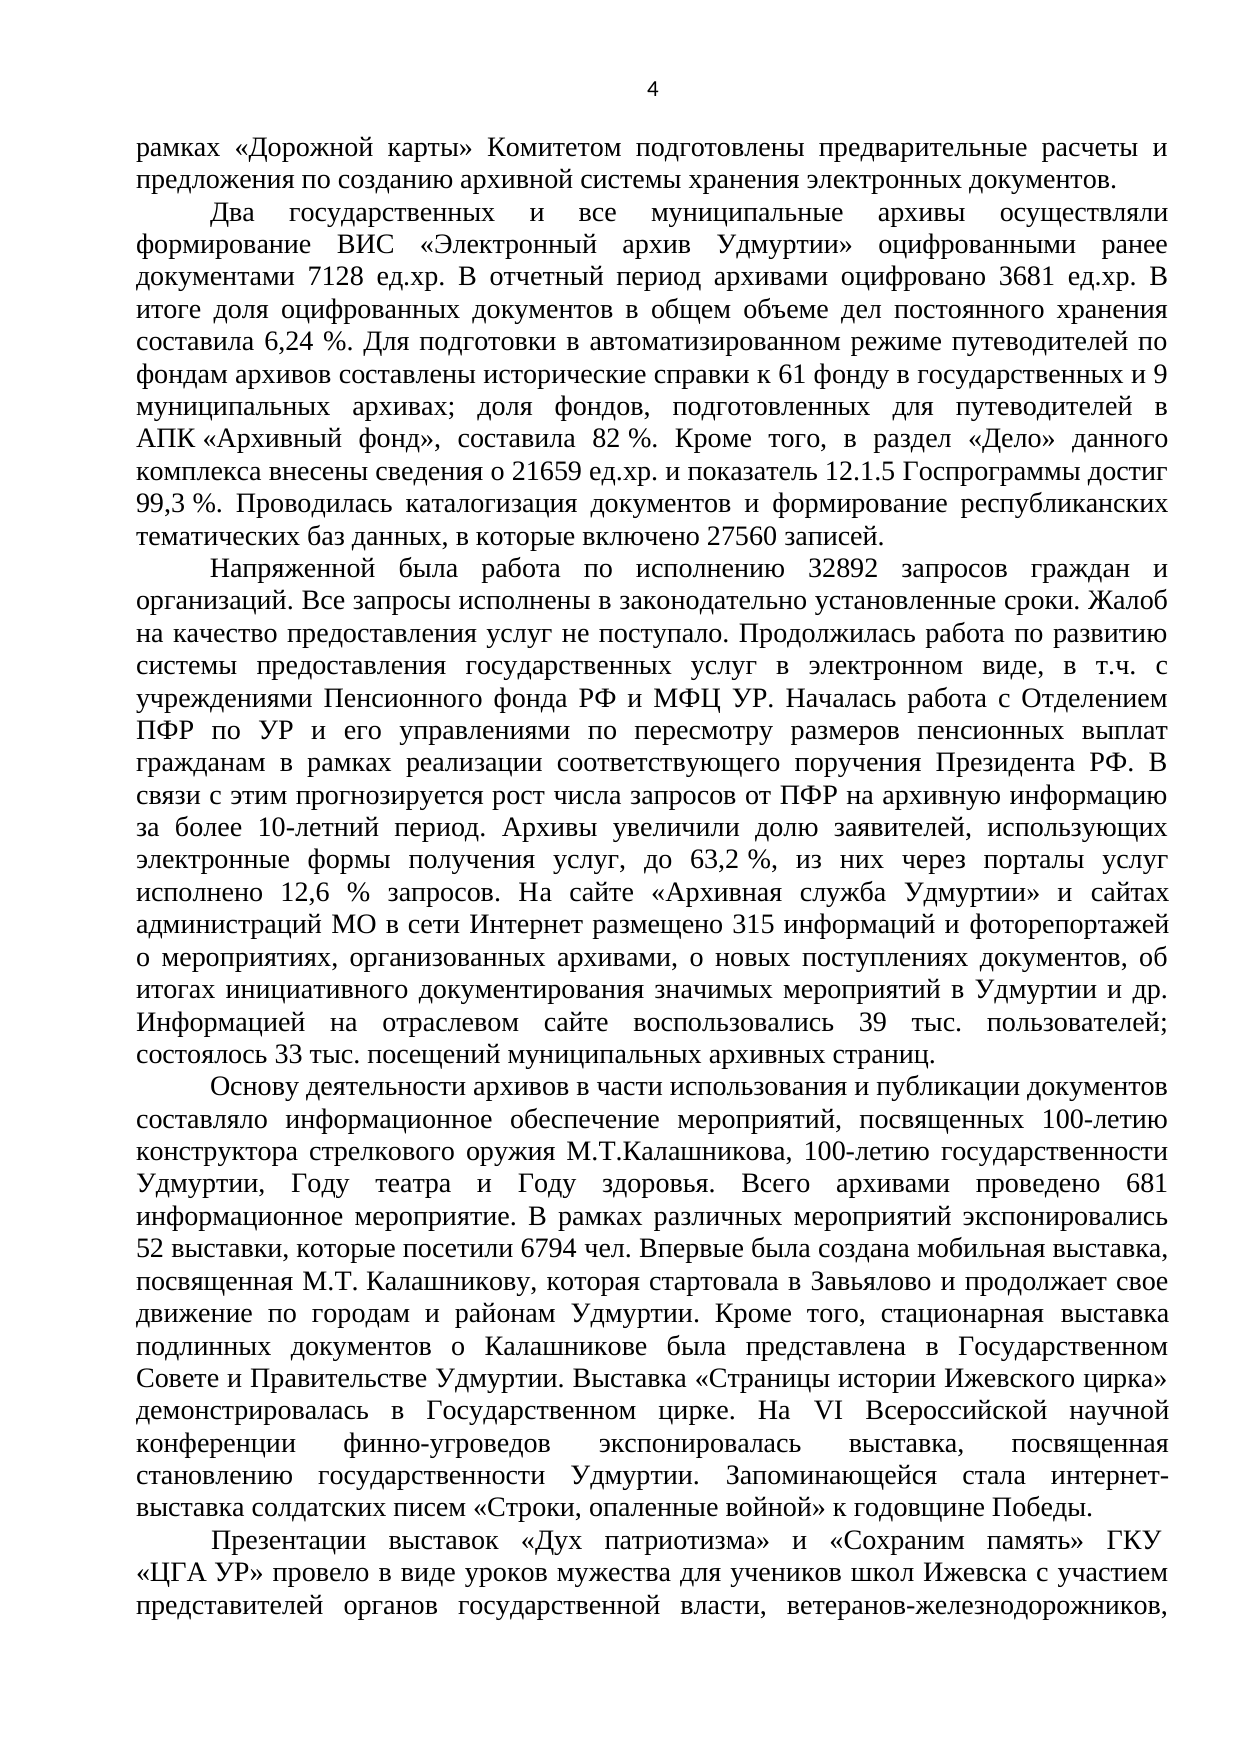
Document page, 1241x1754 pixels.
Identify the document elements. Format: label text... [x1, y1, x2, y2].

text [136, 1523, 1169, 1620]
text Два государственных и все муниципальные архивы осуществляли формирование ВИС «Электронный архив Удмуртии» оцифрованными ранее документами 7128 ед.хр. В отчетный период архивами оцифровано 3681 ед.хр. В итоге доля оцифрованных документов в общем объеме дел постоянного хранения составила 6,24 %. Для подготовки в автоматизированном режиме путеводителей по фондам архивов составлены исторические справки к 61 фонду в государственных и 9 муниципальных архивах; доля фондов, подготовленных для путеводителей в АПК «Архивный фонд», составила 82 %. Кроме того, в раздел «Дело» данного комплекса внесены сведения о 21659 ед.хр. и показатель 12.1.5 Госпрограммы достиг 99,3 %. Проводилась каталогизация документов и формирование республиканских тематических баз данных, в которые включено 27560 записей. [136, 195, 1169, 551]
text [136, 130, 1169, 195]
text Основу деятельности архивов в части использования и публикации документов составляло информационное обеспечение мероприятий, посвященных 100-летию конструктора стрелкового оружия М.Т.Калашникова, 100-летию государственности Удмуртии, Году театра и Году здоровья. Всего архивами проведено 681 информационное мероприятие. В рамках различных мероприятий экспонировались 52 выставки, которые посетили 6794 чел. Впервые была создана мобильная выставка, посвященная М.Т. Калашникову, которая стартовала в Завьялово и продолжает свое движение по городам и районам Удмуртии. Кроме того, стационарная выставка подлинных документов о Калашникове была представлена в Государственном Совете и Правительстве Удмуртии. Выставка «Страницы истории Ижевского цирка» демонстрировалась в Государственном цирке. На VI Всероссийской научной конференции финно-угроведов экспонировалась выставка, посвященная становлению государственности Удмуртии. Запоминающейся стала интернет-выставка солдатских писем «Строки, опаленные войной» к годовщине Победы. [136, 1069, 1169, 1523]
text Напряженной была работа по исполнению 32892 запросов граждан и организаций. Все запросы исполнены в законодательно установленные сроки. Жалоб на качество предоставления услуг не поступало. Продолжилась работа по развитию системы предоставления государственных услуг в электронном виде, в т.ч. с учреждениями Пенсионного фонда РФ и МФЦ УР. Началась работа с Отделением ПФР по УР и его управлениями по пересмотру размеров пенсионных выплат гражданам в рамках реализации соответствующего поручения Президента РФ. В связи с этим прогнозируется рост числа запросов от ПФР на архивную информацию за более 10-летний период. Архивы увеличили долю заявителей, использующих электронные формы получения услуг, до 63,2 %, из них через порталы услуг исполнено 12,6 % запросов. На сайте «Архивная служба Удмуртии» и сайтах администраций МО в сети Интернет размещено 315 информаций и фоторепортажей о мероприятиях, организованных архивами, о новых поступлениях документов, об итогах инициативного документирования значимых мероприятий в Удмуртии и др. Информацией на отраслевом сайте воспользовались 39 тыс. пользователей; состоялось 33 тыс. посещений муниципальных архивных страниц. [136, 551, 1169, 1069]
